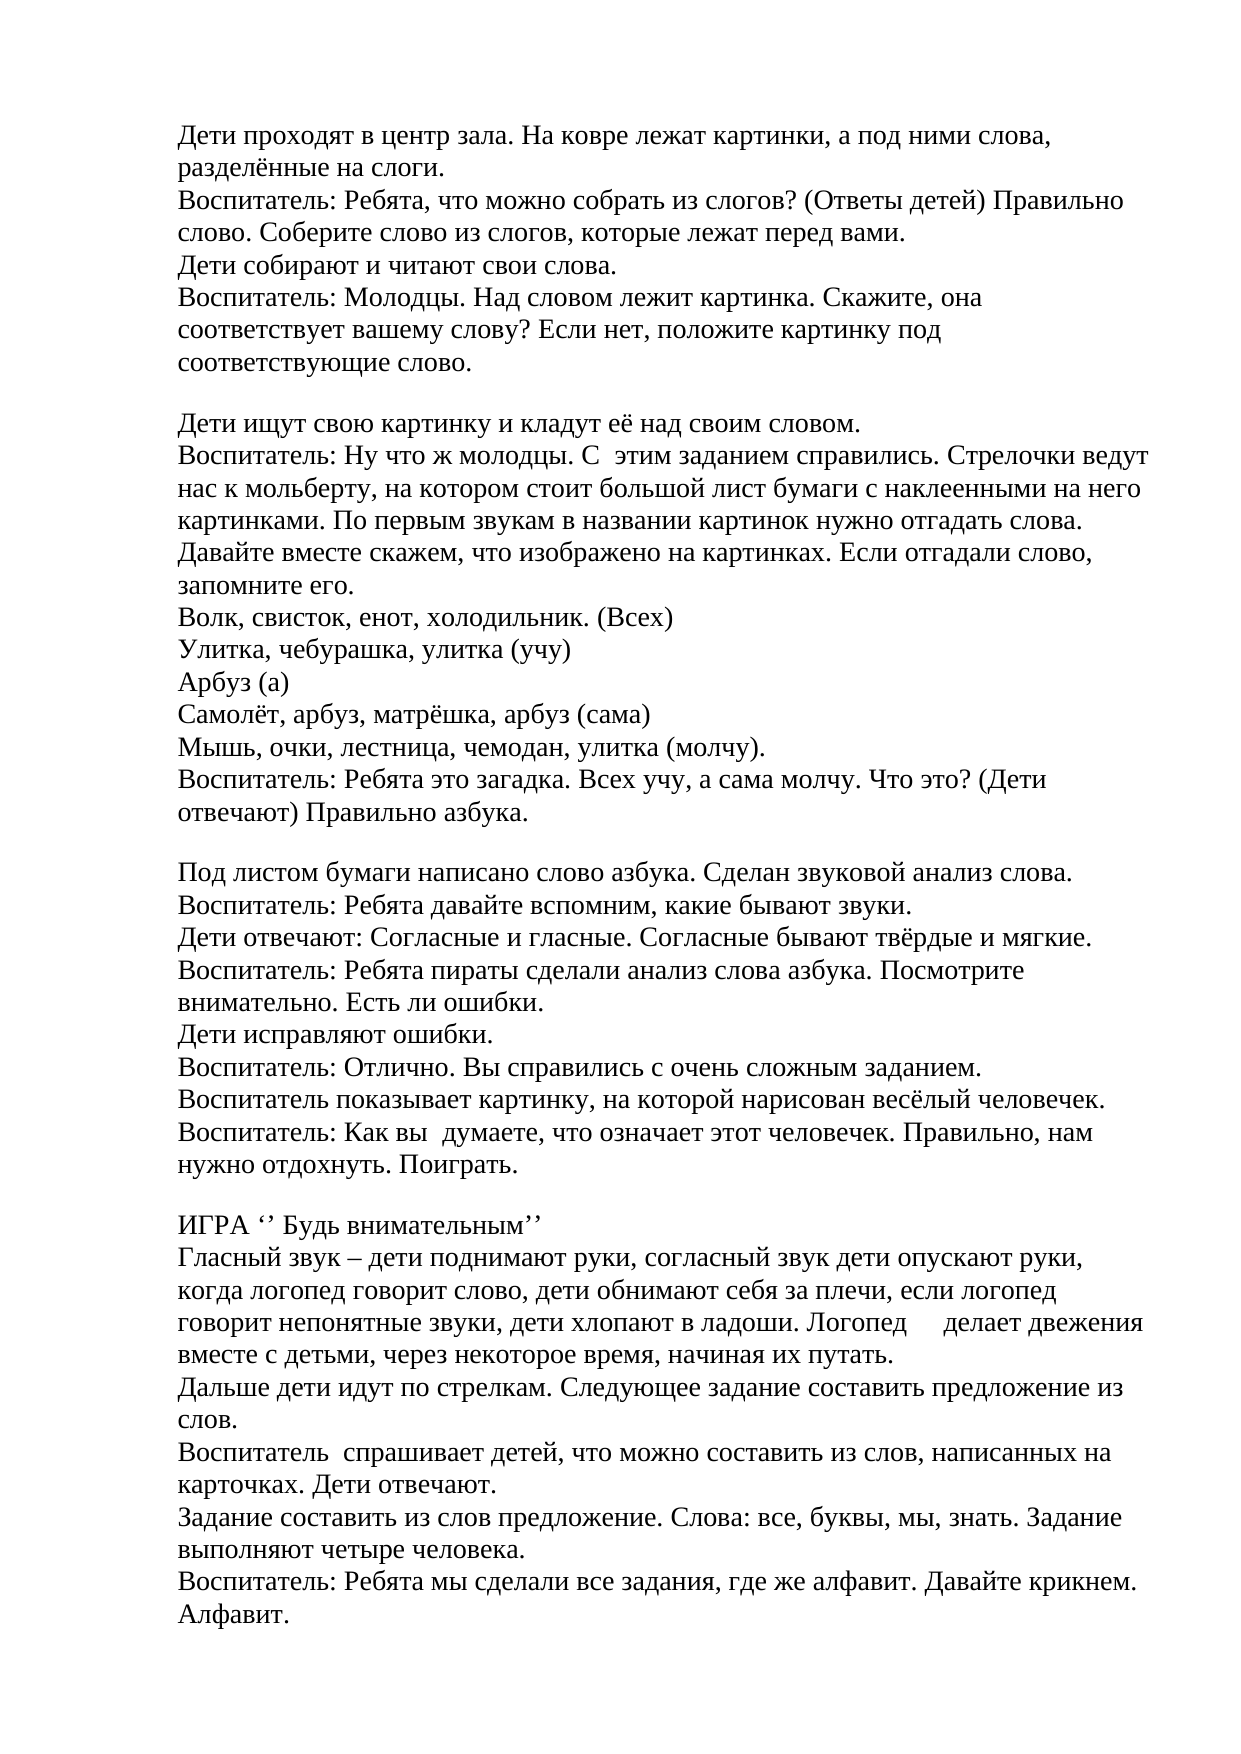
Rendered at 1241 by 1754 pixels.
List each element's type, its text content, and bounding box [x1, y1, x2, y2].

text Воспитатель: Ребята, что можно собрать из слогов? (Ответы детей) Правильно слово. Соберите слово из слогов, которые лежат перед вами. [177, 183, 1152, 248]
text Гласный звук – дети поднимают руки, согласный звук дети опускают руки, когда логопед говорит слово, дети обнимают себя за плечи, если логопед говорит непонятные звуки, дети хлопают в ладоши. Логопед делает двежения вместе с детьми, через некоторое время, начиная их путать. [177, 1240, 1152, 1370]
text Дети собирают и читают свои слова. [177, 248, 1152, 280]
text Дети исправляют ошибки. [177, 1017, 1152, 1050]
text Под листом бумаги написано слово азбука. Сделан звуковой анализ слова. [177, 856, 1152, 888]
text Дети отвечают: Согласные и гласные. Согласные бывают твёрдые и мягкие. [177, 920, 1152, 953]
text Самолёт, арбуз, матрёшка, арбуз (сама) [177, 697, 1152, 730]
text ИГРА ‘’ Будь внимательным’’ [177, 1208, 1152, 1240]
text Воспитатель: Отлично. Вы справились с очень сложным заданием. [177, 1050, 1152, 1082]
text Дети ищут свою картинку и кладут её над своим словом. [177, 406, 1152, 438]
text Воспитатель: Ребята мы сделали все задания, где же алфавит. Давайте крикнем. Алфавит. [177, 1564, 1152, 1629]
text Воспитатель: Ребята это загадка. Всех учу, а сама молчу. Что это? (Дети отвечают) Правильно азбука. [177, 762, 1152, 827]
text Улитка, чебурашка, улитка (учу) [177, 633, 1152, 665]
text Воспитатель: Ну что ж молодцы. С этим заданием справились. Стрелочки ведут нас к мольберту, на котором стоит большой лист бумаги с наклеенными на него картинками. По первым звукам в названии картинок нужно отгадать слова. Давайте вместе скажем, что изображено на картинках. Если отгадали слово, запомните его. [177, 438, 1152, 600]
text Воспитатель: Как вы думаете, что означает этот человечек. Правильно, нам нужно отдохнуть. Поиграть. [177, 1115, 1152, 1179]
text Воспитатель: Ребята давайте вспомним, какие бывают звуки. [177, 888, 1152, 920]
text Мышь, очки, лестница, чемодан, улитка (молчу). [177, 730, 1152, 762]
text Воспитатель: Молодцы. Над словом лежит картинка. Скажите, она соответствует вашему слову? Если нет, положите картинку под соответствующие слово. [177, 280, 1152, 377]
text Воспитатель показывает картинку, на которой нарисован весёлый человечек. [177, 1082, 1152, 1115]
text Дети проходят в центр зала. На ковре лежат картинки, а под ними слова, разделённые на слоги. [177, 118, 1152, 183]
text Задание составить из слов предложение. Слова: все, буквы, мы, знать. Задание выполняют четыре человека. [177, 1499, 1152, 1564]
text Арбуз (а) [177, 665, 1152, 697]
text Дальше дети идут по стрелкам. Следующее задание составить предложение из слов. [177, 1370, 1152, 1435]
text Волк, свисток, енот, холодильник. (Всех) [177, 600, 1152, 633]
text Воспитатель: Ребята пираты сделали анализ слова азбука. Посмотрите внимательно. Есть ли ошибки. [177, 953, 1152, 1017]
text Воспитатель спрашивает детей, что можно составить из слов, написанных на карточках. Дети отвечают. [177, 1435, 1152, 1499]
